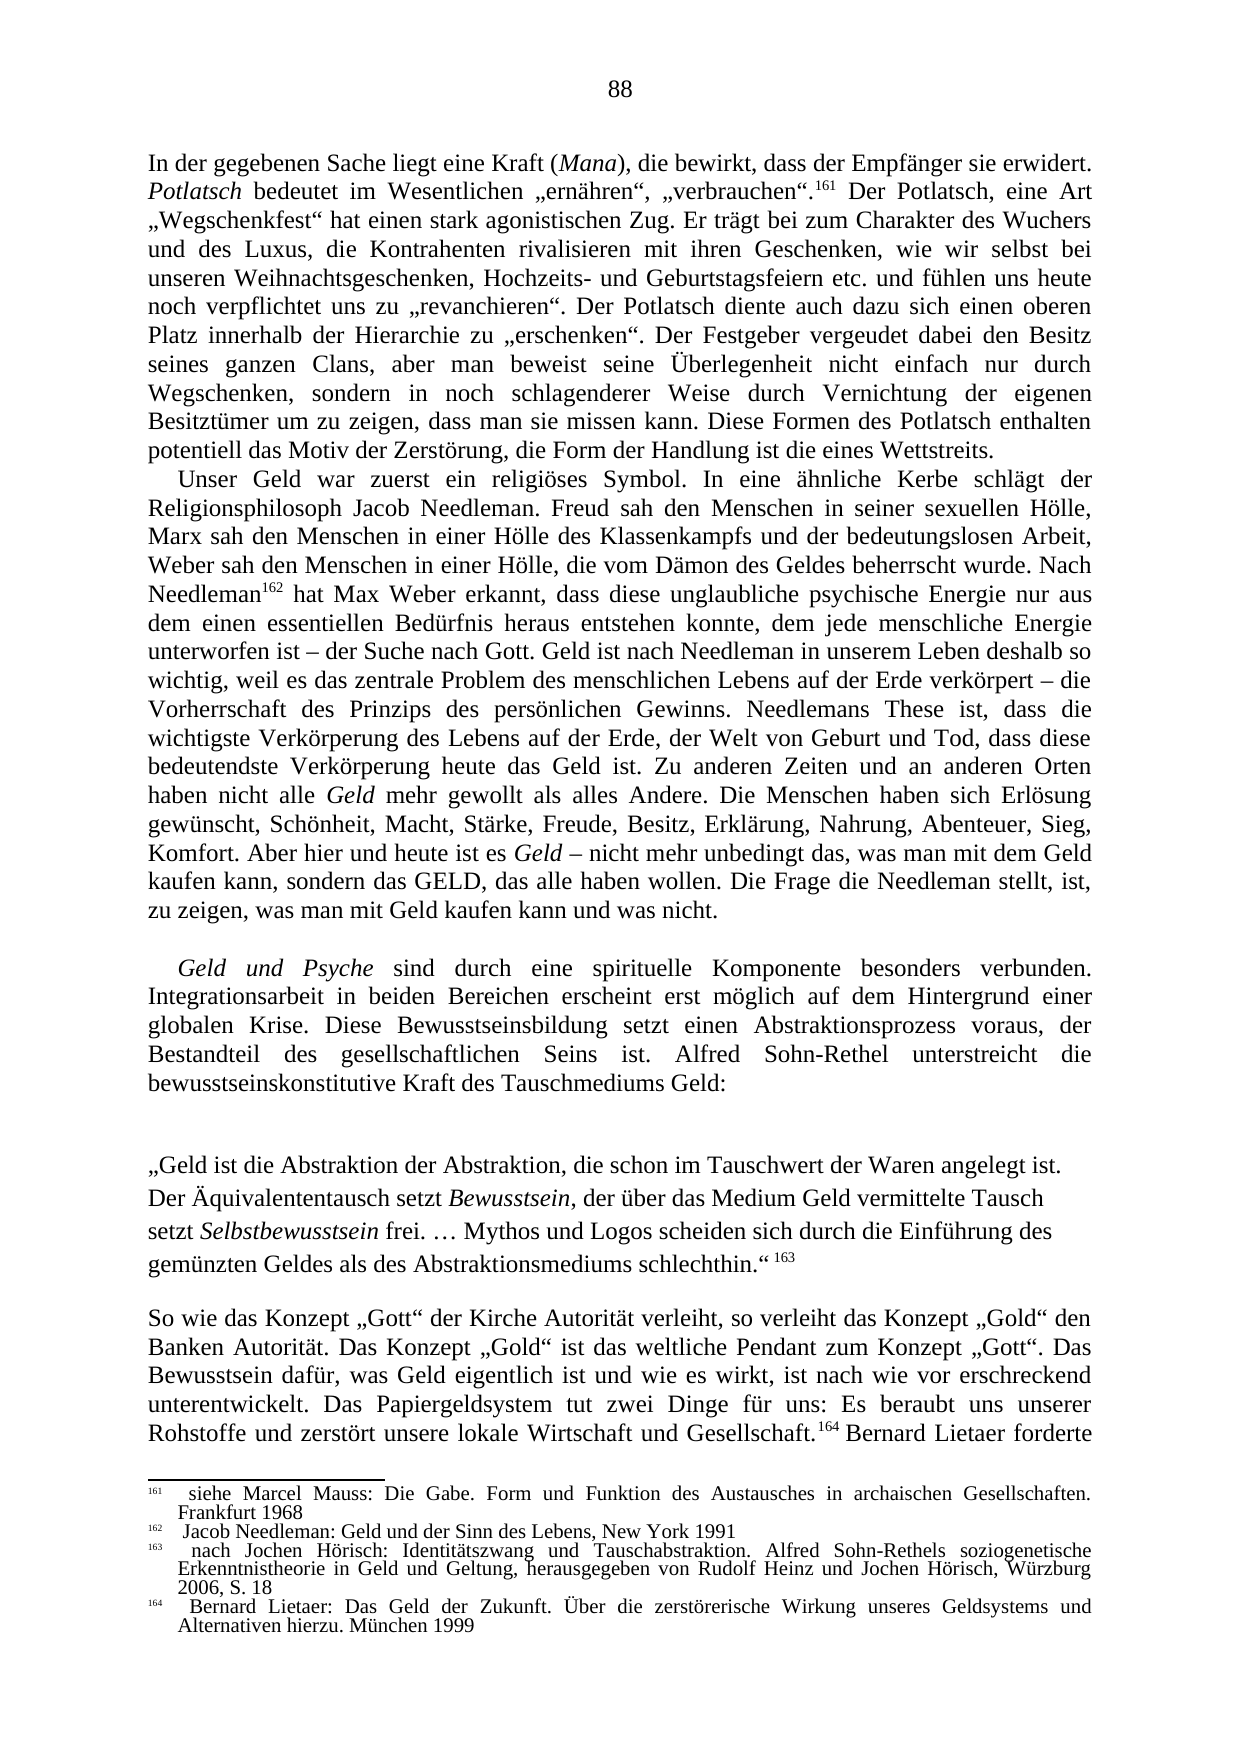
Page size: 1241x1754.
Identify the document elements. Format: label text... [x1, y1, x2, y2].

text „Geld ist die Abstraktion der Abstraktion, die schon im Tauschwert der Waren angelegt ist. Der Äquivalententausch setzt Bewusstsein, der über das Medium Geld vermittelte Tausch setzt Selbstbewusstsein frei. … Mythos und Logos scheiden sich durch die Einführung des gemünzten Geldes als des Abstraktionsmediums schlechthin.“ [148, 1150, 1093, 1278]
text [148, 148, 1093, 464]
text Unser Geld war zuerst ein religiöses Symbol. In eine ähnliche Kerbe schlägt der Religionsphilosoph Jacob Needleman. Freud sah den Menschen in seiner sexuellen Hölle, Marx sah den Menschen in einer Hölle des Klassenkampfs und der bedeutungslosen Arbeit, Weber sah den Menschen in einer Hölle, die vom Dämon des Geldes beherrscht wurde. Nach Needleman hat Max Weber erkannt, dass diese unglaubliche psychische Energie nur aus dem einen essentiellen Bedürfnis heraus entstehen konnte, dem jede menschliche Energie unterworfen ist – der Suche nach Gott. Geld ist nach Needleman in unserem Leben deshalb so wichtig, weil es das zentrale Problem des menschlichen Lebens auf der Erde verkörpert – die Vorherrschaft des Prinzips des persönlichen Gewinns. Needlemans These ist, dass die wichtigste Verkörperung des Lebens auf der Erde, der Welt von Geburt und Tod, dass diese bedeutendste Verkörperung heute das Geld ist. Zu anderen Zeiten und an anderen Orten haben nicht alle Geld mehr gewollt als alles Andere. Die Menschen haben sich Erlösung gewünscht, Schönheit, Macht, Stärke, Freude, Besitz, Erklärung, Nahrung, Abenteuer, Sieg, Komfort. Aber hier und heute ist es Geld – nicht mehr unbedingt das, was man mit dem Geld kaufen kann, sondern das GELD, das alle haben wollen. Die Frage die Needleman stellt, ist, zu zeigen, was man mit Geld kaufen kann und was nicht. [148, 464, 1093, 924]
text Geld und Psyche sind durch eine spirituelle Komponente besonders verbunden. Integrationsarbeit in beiden Bereichen erscheint erst möglich auf dem Hintergrund einer globalen Krise. Diese Bewusstseinsbildung setzt einen Abstraktionsprozess voraus, der Bestandteil des gesellschaftlichen Seins ist. Alfred Sohn-Rethel unterstreicht die bewusstseinskonstitutive Kraft des Tauschmediums Geld: [148, 953, 1093, 1096]
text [148, 1303, 1093, 1447]
